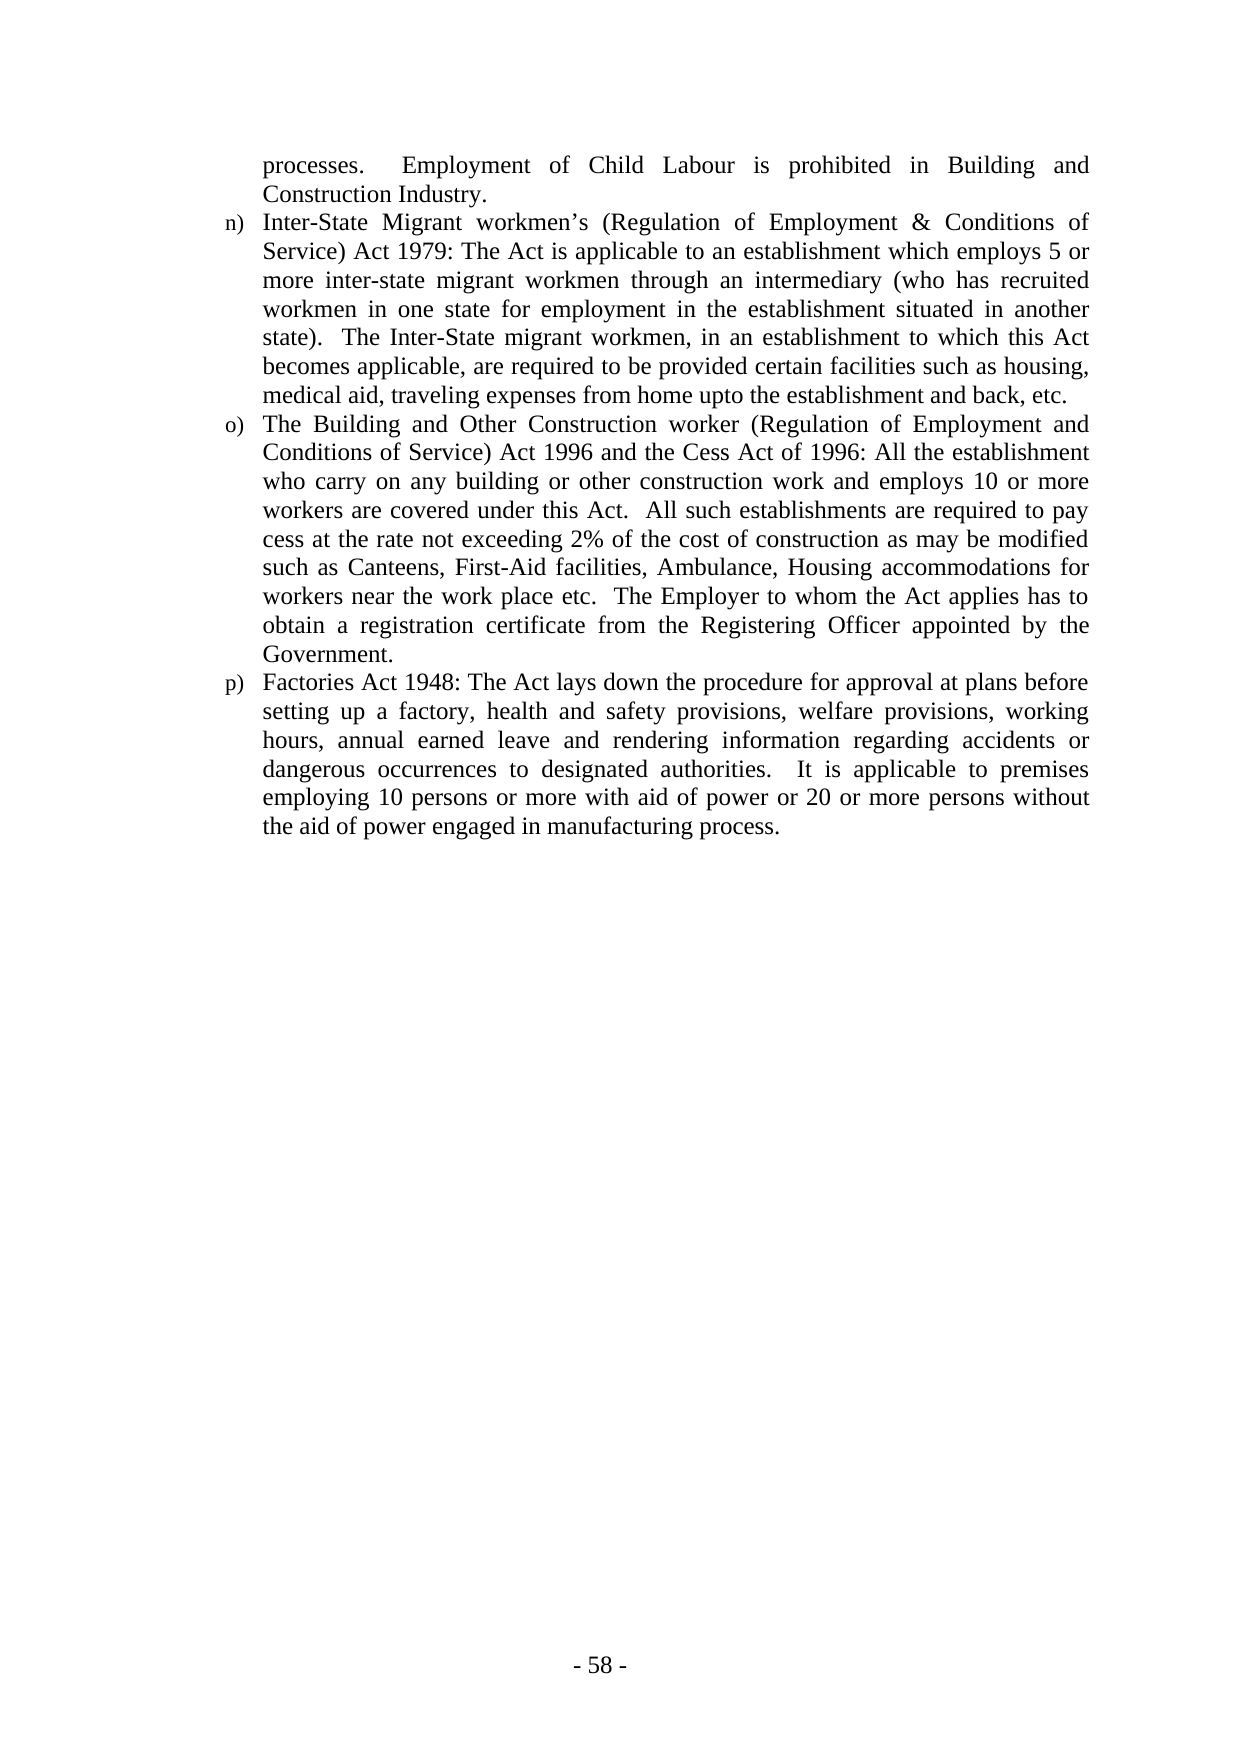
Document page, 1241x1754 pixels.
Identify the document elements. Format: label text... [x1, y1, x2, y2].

list Factories Act 1948: The Act lays down the procedure for approval at plans before setting up a factory, health and safety provisions, welfare provisions, working hours, annual earned leave and rendering information regarding accidents or dangerous occurrences to designated authorities. It is applicable to premises employing 10 persons or more with aid of power or 20 or more persons without the aid of power engaged in manufacturing process. [225, 667, 1090, 840]
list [225, 150, 1090, 207]
list The Building and Other Construction worker (Regulation of Employment and Conditions of Service) Act 1996 and the Cess Act of 1996: All the establishment who carry on any building or other construction work and employs 10 or more workers are covered under this Act. All such establishments are required to pay cess at the rate not exceeding 2% of the cost of construction as may be modified such as Canteens, First-Aid facilities, Ambulance, Housing accommodations for workers near the work place etc. The Employer to whom the Act applies has to obtain a registration certificate from the Registering Officer appointed by the Government. [225, 409, 1090, 667]
list Inter-State Migrant workmen’s (Regulation of Employment & Conditions of Service) Act 1979: The Act is applicable to an establishment which employs 5 or more inter-state migrant workmen through an intermediary (who has recruited workmen in one state for employment in the establishment situated in another state). The Inter-State migrant workmen, in an establishment to which this Act becomes applicable, are required to be provided certain facilities such as housing, medical aid, traveling expenses from home upto the establishment and back, etc. [225, 207, 1090, 409]
